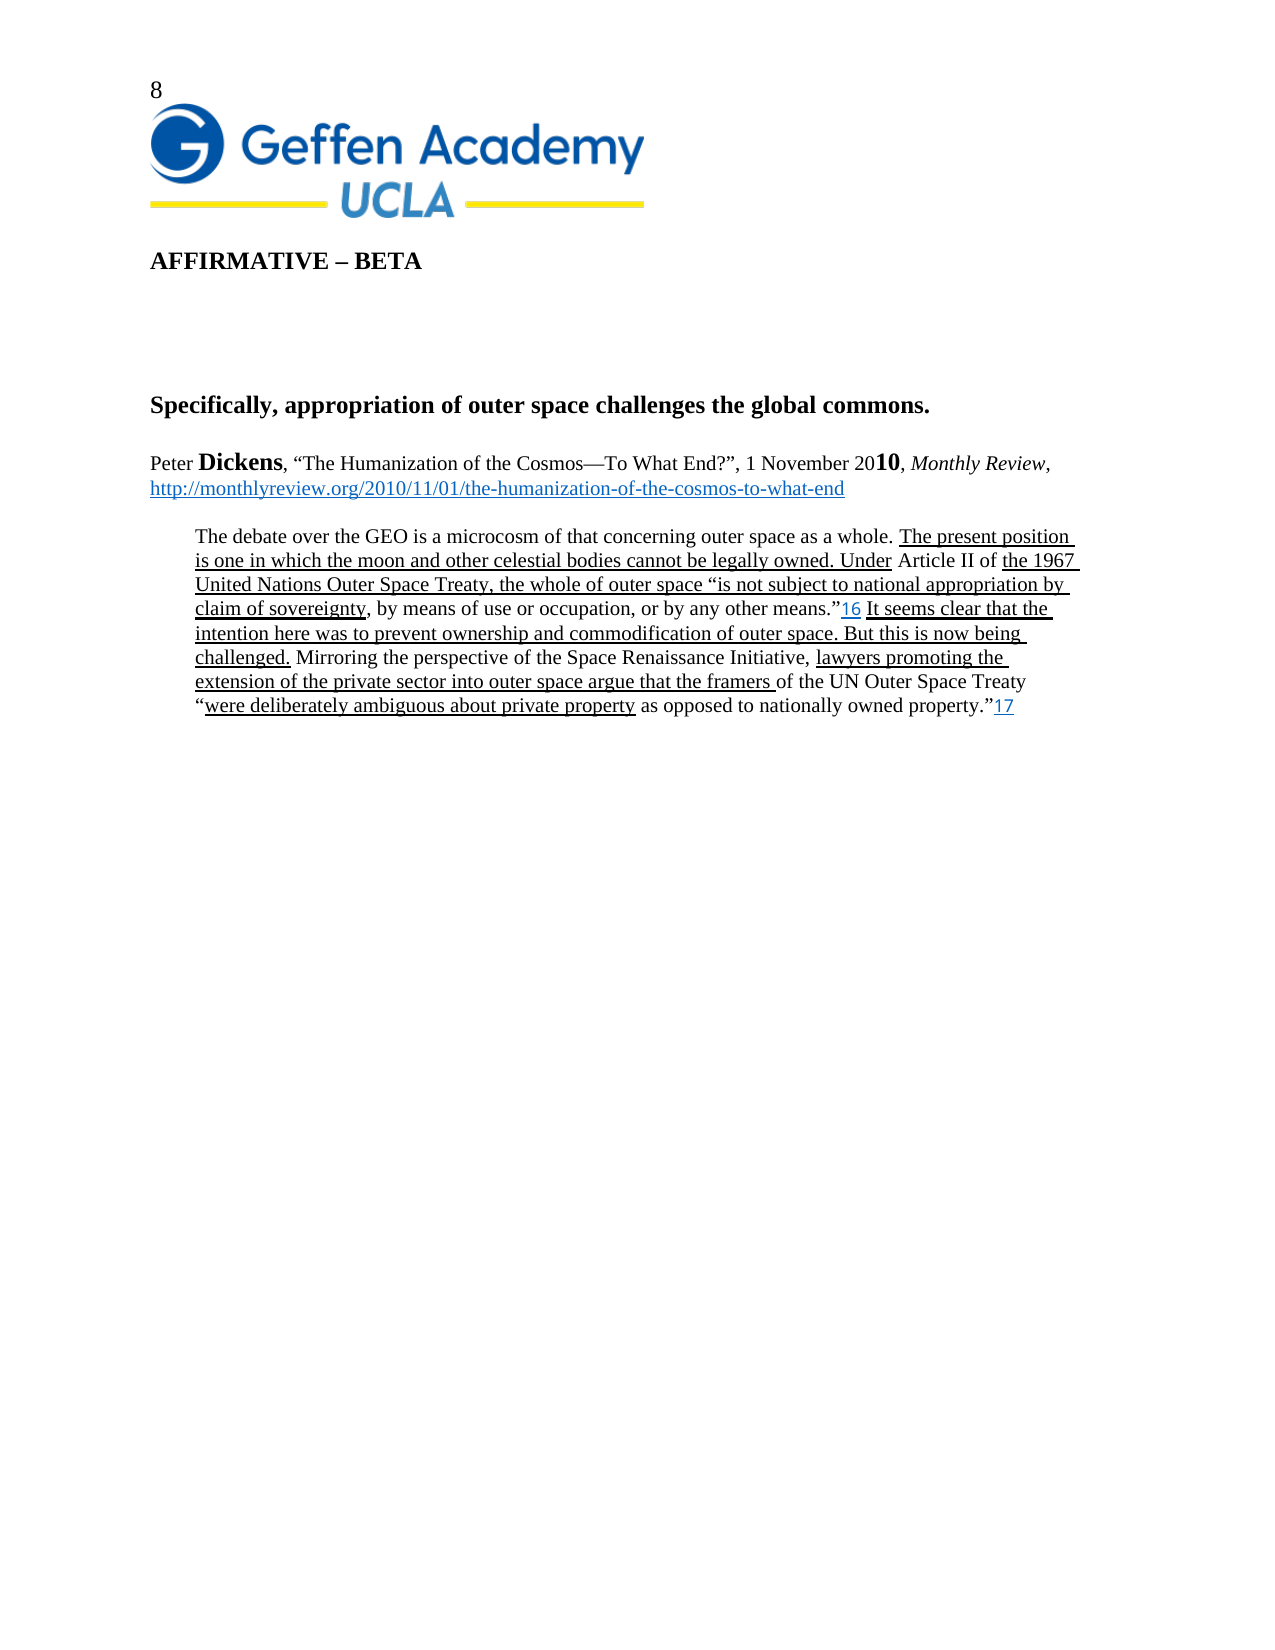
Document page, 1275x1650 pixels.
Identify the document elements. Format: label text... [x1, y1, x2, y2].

picture [150, 103, 644, 218]
text Specifically, appropriation of outer space challenges the global commons. [150, 390, 1125, 418]
text The debate over the GEO is a microcosm of that concerning outer space as a whole. The present position is one in which the moon and other celestial bodies cannot be legally owned. Under Article II of the 1967 United Nations Outer Space Treaty, the whole of outer space “is not subject to national appropriation by claim of sovereignty, by means of use or occupation, or by any other means.”16 It seems clear that the intention here was to prevent ownership and commodification of outer space. But this is now being challenged. Mirroring the perspective of the Space Renaissance Initiative, lawyers promoting the extension of the private sector into outer space argue that the framers of the UN Outer Space Treaty “were deliberately ambiguous about private property as opposed to nationally owned property.”17 [195, 524, 1080, 718]
text Peter Dickens, “The Humanization of the Cosmos—To What End?”, 1 November 2010, Monthly Review, http://monthlyreview.org/2010/11/01/the-humanization-of-the-cosmos-to-what-end [150, 447, 1125, 500]
